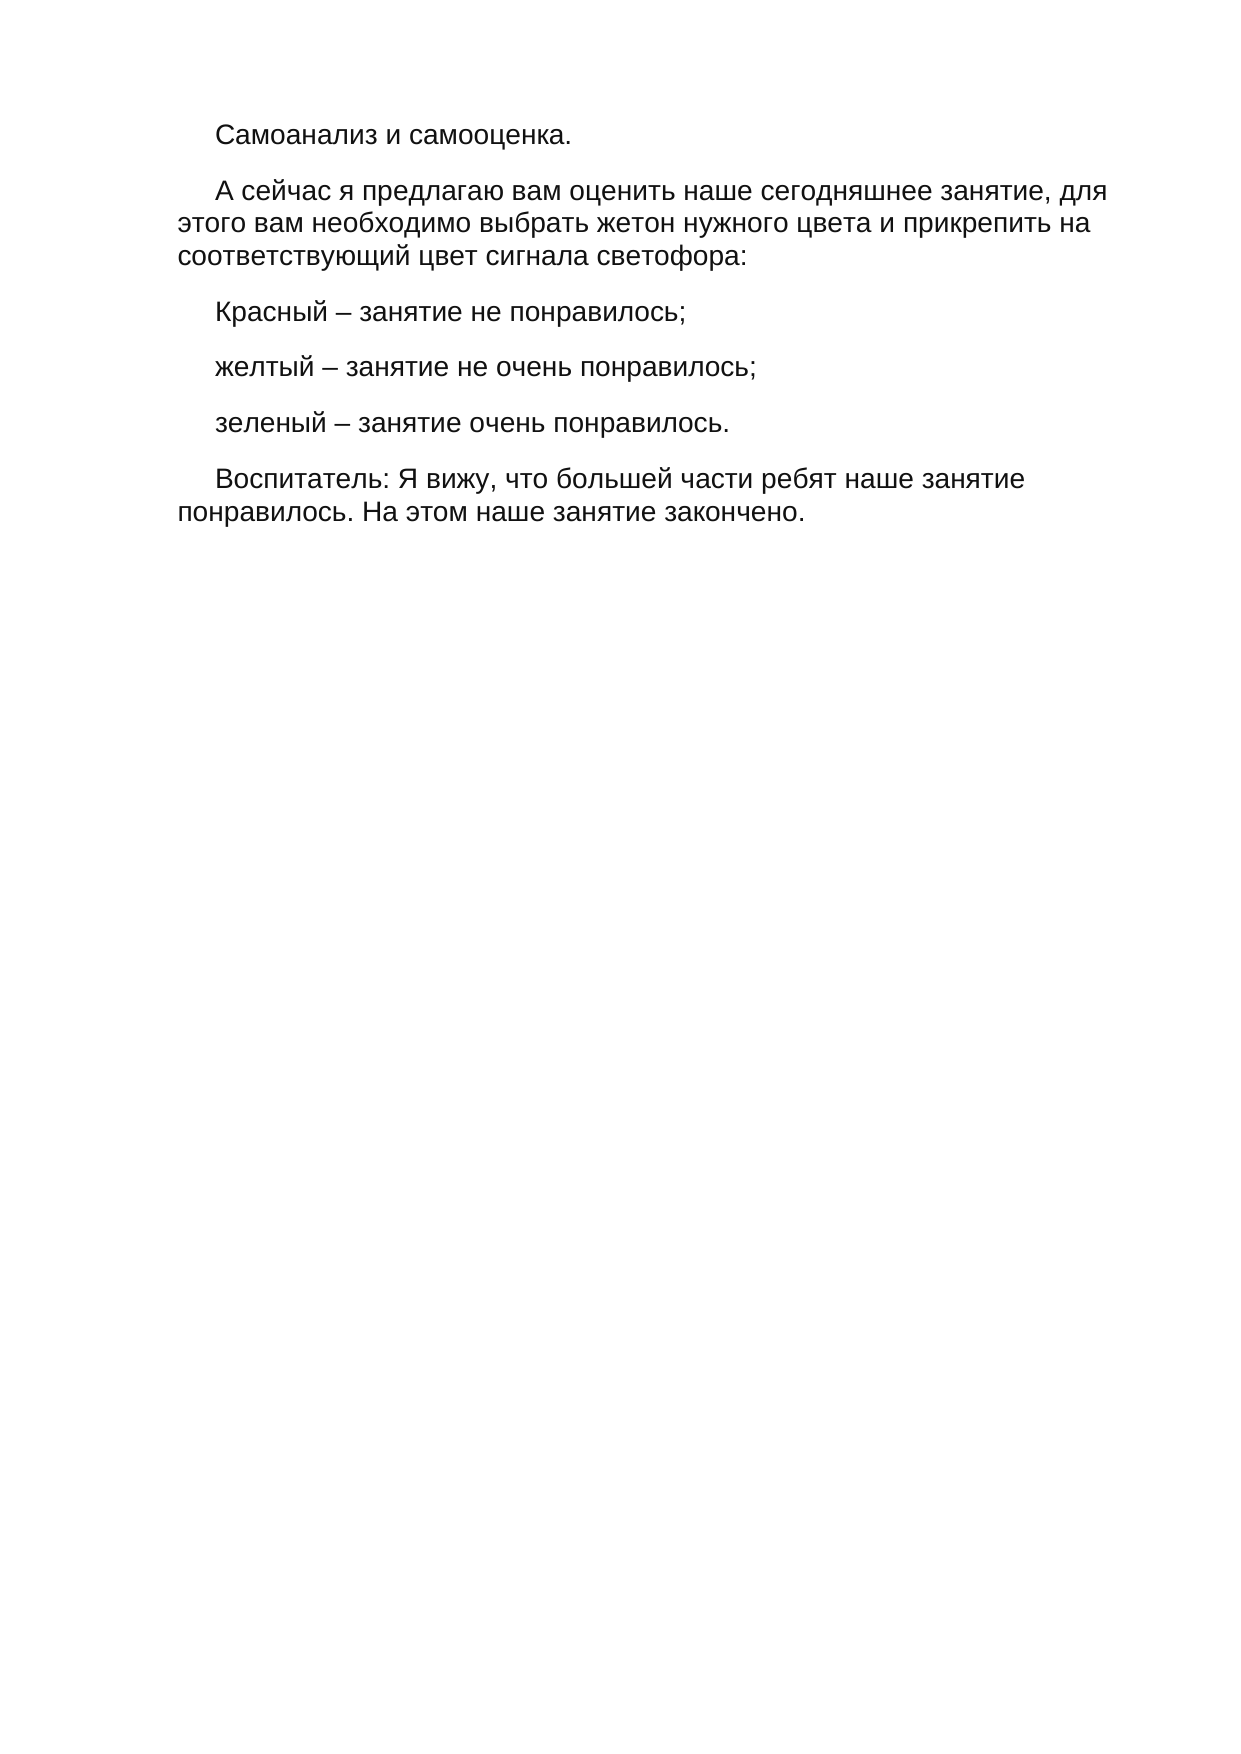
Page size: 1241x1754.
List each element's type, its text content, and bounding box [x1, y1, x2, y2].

text Самоанализ и самооценка. [177, 118, 1152, 151]
text зеленый – занятие очень понравилось. [177, 406, 1152, 439]
text Воспитатель: Я вижу, что большей части ребят наше занятие понравилось. На этом наше занятие закончено. [177, 462, 1152, 527]
text Красный – занятие не понравилось; [177, 294, 1152, 327]
text А сейчас я предлагаю вам оценить наше сегодняшнее занятие, для этого вам необходимо выбрать жетон нужного цвета и прикрепить на соответствующий цвет сигнала светофора: [177, 174, 1152, 271]
text желтый – занятие не очень понравилось; [177, 350, 1152, 383]
